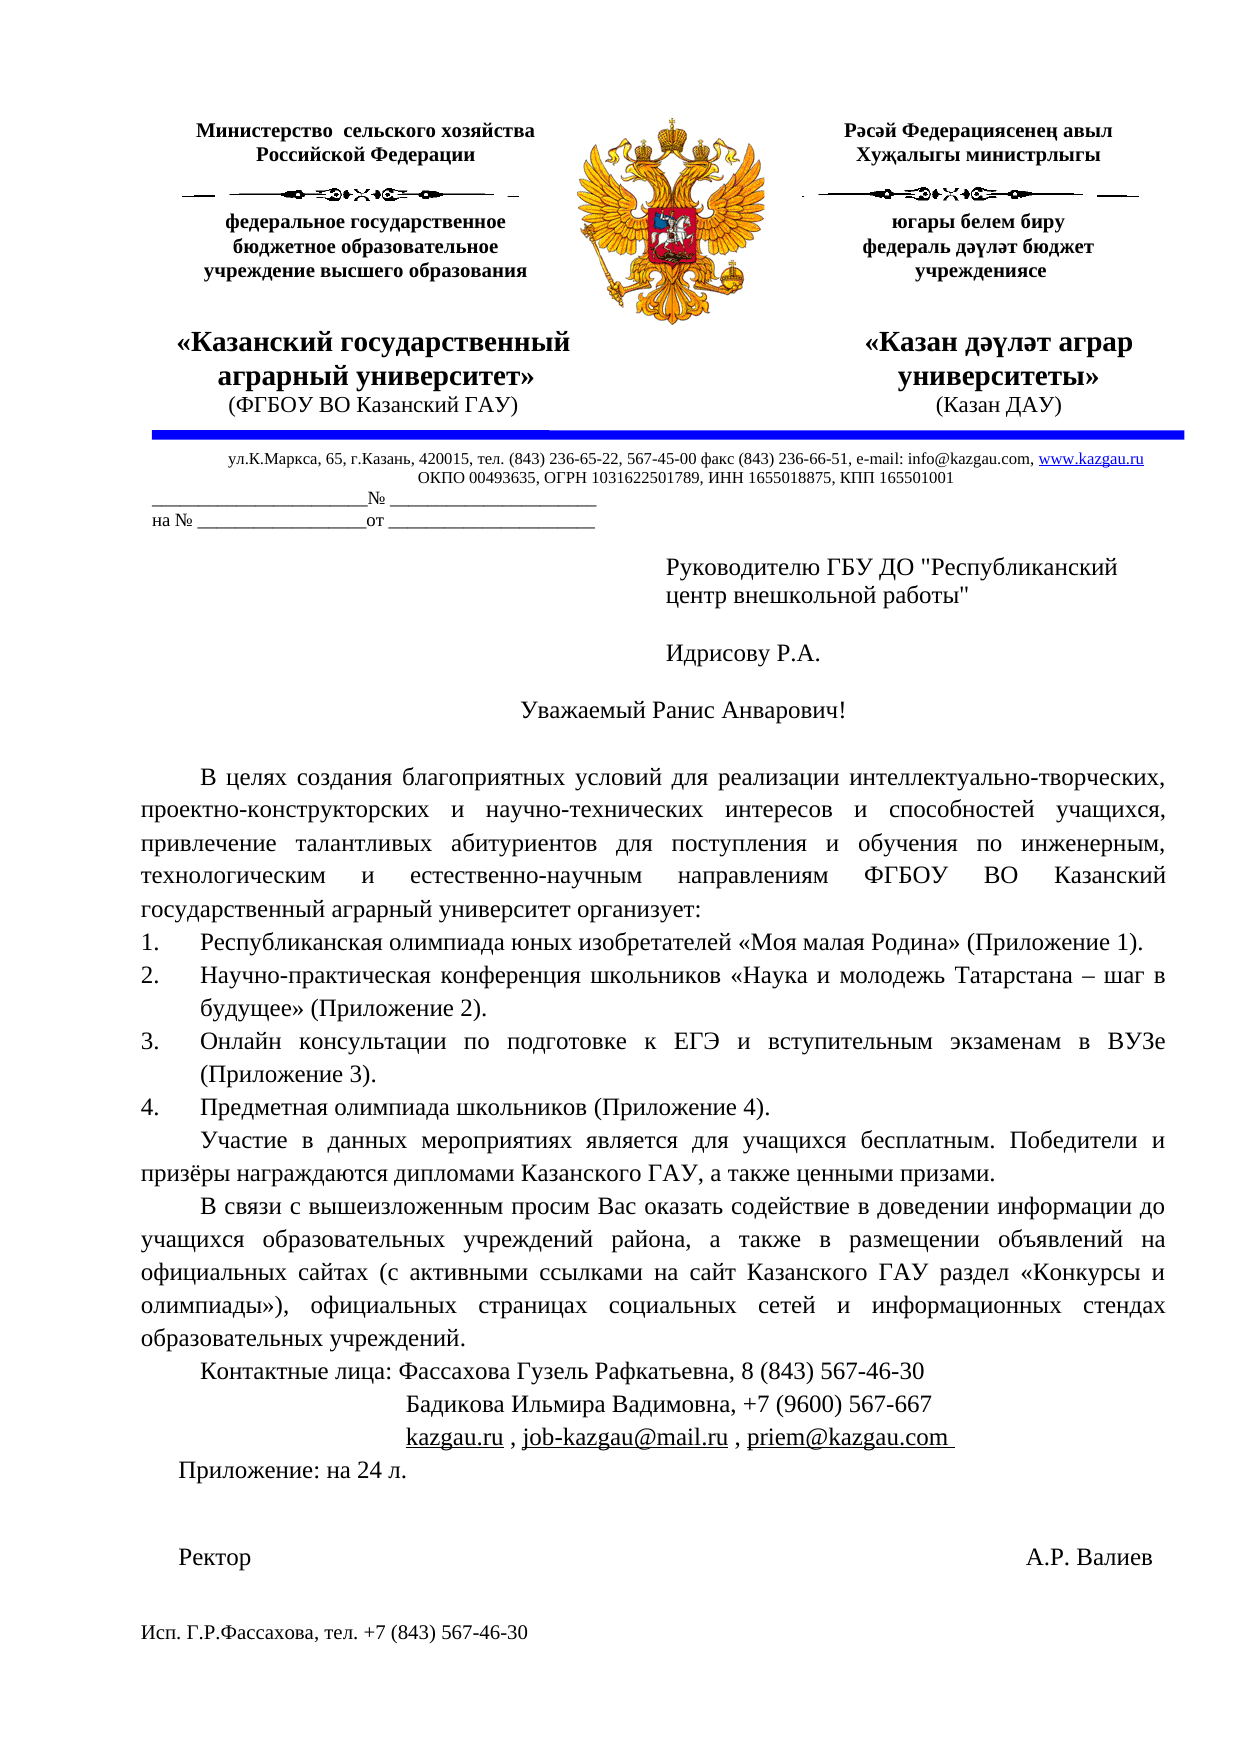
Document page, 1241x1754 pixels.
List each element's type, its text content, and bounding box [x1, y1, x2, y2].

picture [577, 118, 765, 325]
picture [164, 182, 536, 210]
picture [784, 182, 1156, 210]
table_header Руководителю ГБУ ДО "Республиканский центр внешкольной работы" Идрисову Р.А. Уважаемый Ранис Анварович! В целях создания благоприятных условий для реализации интеллектуально-творческих, проектно-конструкторских и научно-технических интересов и способностей учащихся, привлечение талантливых абитуриентов для поступления и обучения по инженерным, технологическим и естественно-научным направлениям ФГБОУ ВО Казанский государственный аграрный университет организует: Республиканская олимпиада юных изобретателей «Моя малая Родина» (Приложение 1). Научно-практическая конференция школьников «Наука и молодежь Татарстана – шаг в будущее» (Приложение 2). Онлайн консультации по подготовке к ЕГЭ и вступительным экзаменам в ВУЗе (Приложение 3). Предметная олимпиада школьников (Приложение 4). Участие в данных мероприятиях является для учащихся бесплатным. Победители и призёры награждаются дипломами Казанского ГАУ, а также ценными призами. В связи с вышеизложенным просим Вас оказать содействие в доведении информации до учащихся образовательных учреждений района, а также в размещении объявлений на официальных сайтах (с активными ссылками на сайт Казанского ГАУ раздел «Конкурсы и олимпиады»), официальных страницах социальных сетей и информационных стендах образовательных учреждений. Контактные лица: Фассахова Гузель Рафкатьевна, 8 (843) 567-46-30 Бадикова Ильмира Вадимовна, +7 (9600) 567-667 kazgau.ru , job-kazgau@mail.ru , priem@kazgau.com Приложение: на 24 л. Ректор А.Р. Валиев Исп. Г.Р.Фассахова, тел. +7 (843) 567-46-30 [129, 118, 1178, 1644]
